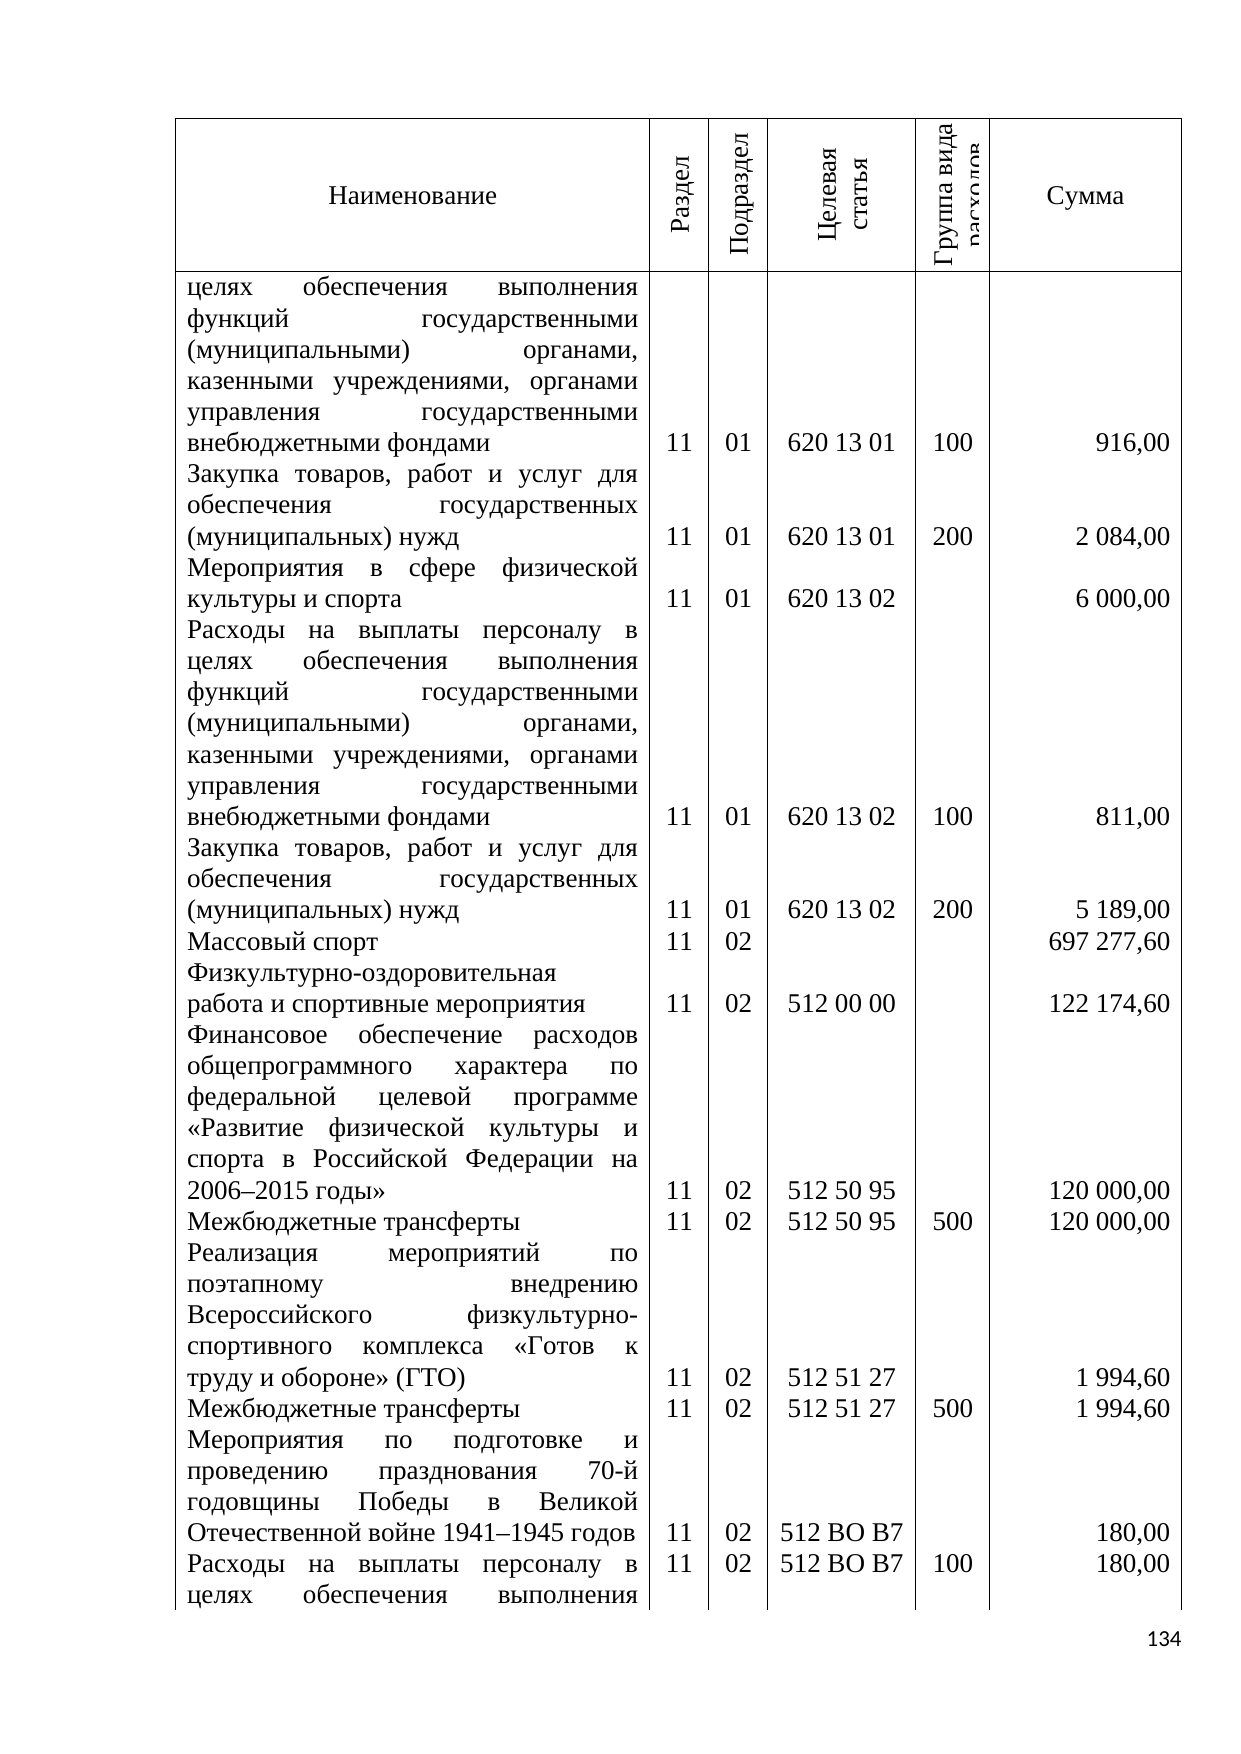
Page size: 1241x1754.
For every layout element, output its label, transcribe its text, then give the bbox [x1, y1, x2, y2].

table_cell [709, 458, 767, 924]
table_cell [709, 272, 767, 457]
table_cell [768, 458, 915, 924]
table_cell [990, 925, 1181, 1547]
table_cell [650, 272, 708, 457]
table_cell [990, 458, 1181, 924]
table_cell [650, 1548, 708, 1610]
table_header Сумма [990, 119, 1181, 271]
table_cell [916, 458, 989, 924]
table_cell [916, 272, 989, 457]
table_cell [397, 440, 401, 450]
table_header Раздел [650, 119, 708, 271]
table_header Группа вида расходов [916, 119, 989, 271]
table_header Подраздел [709, 119, 767, 271]
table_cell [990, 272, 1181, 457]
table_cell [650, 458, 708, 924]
table_header Наименование [176, 119, 649, 271]
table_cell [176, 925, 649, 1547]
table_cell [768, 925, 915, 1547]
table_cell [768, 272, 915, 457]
table_header Целевая статья [768, 119, 915, 271]
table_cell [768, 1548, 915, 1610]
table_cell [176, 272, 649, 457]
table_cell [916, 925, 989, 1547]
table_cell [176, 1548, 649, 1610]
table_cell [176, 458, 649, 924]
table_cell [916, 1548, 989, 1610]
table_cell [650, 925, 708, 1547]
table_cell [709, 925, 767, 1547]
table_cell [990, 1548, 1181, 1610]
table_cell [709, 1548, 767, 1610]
